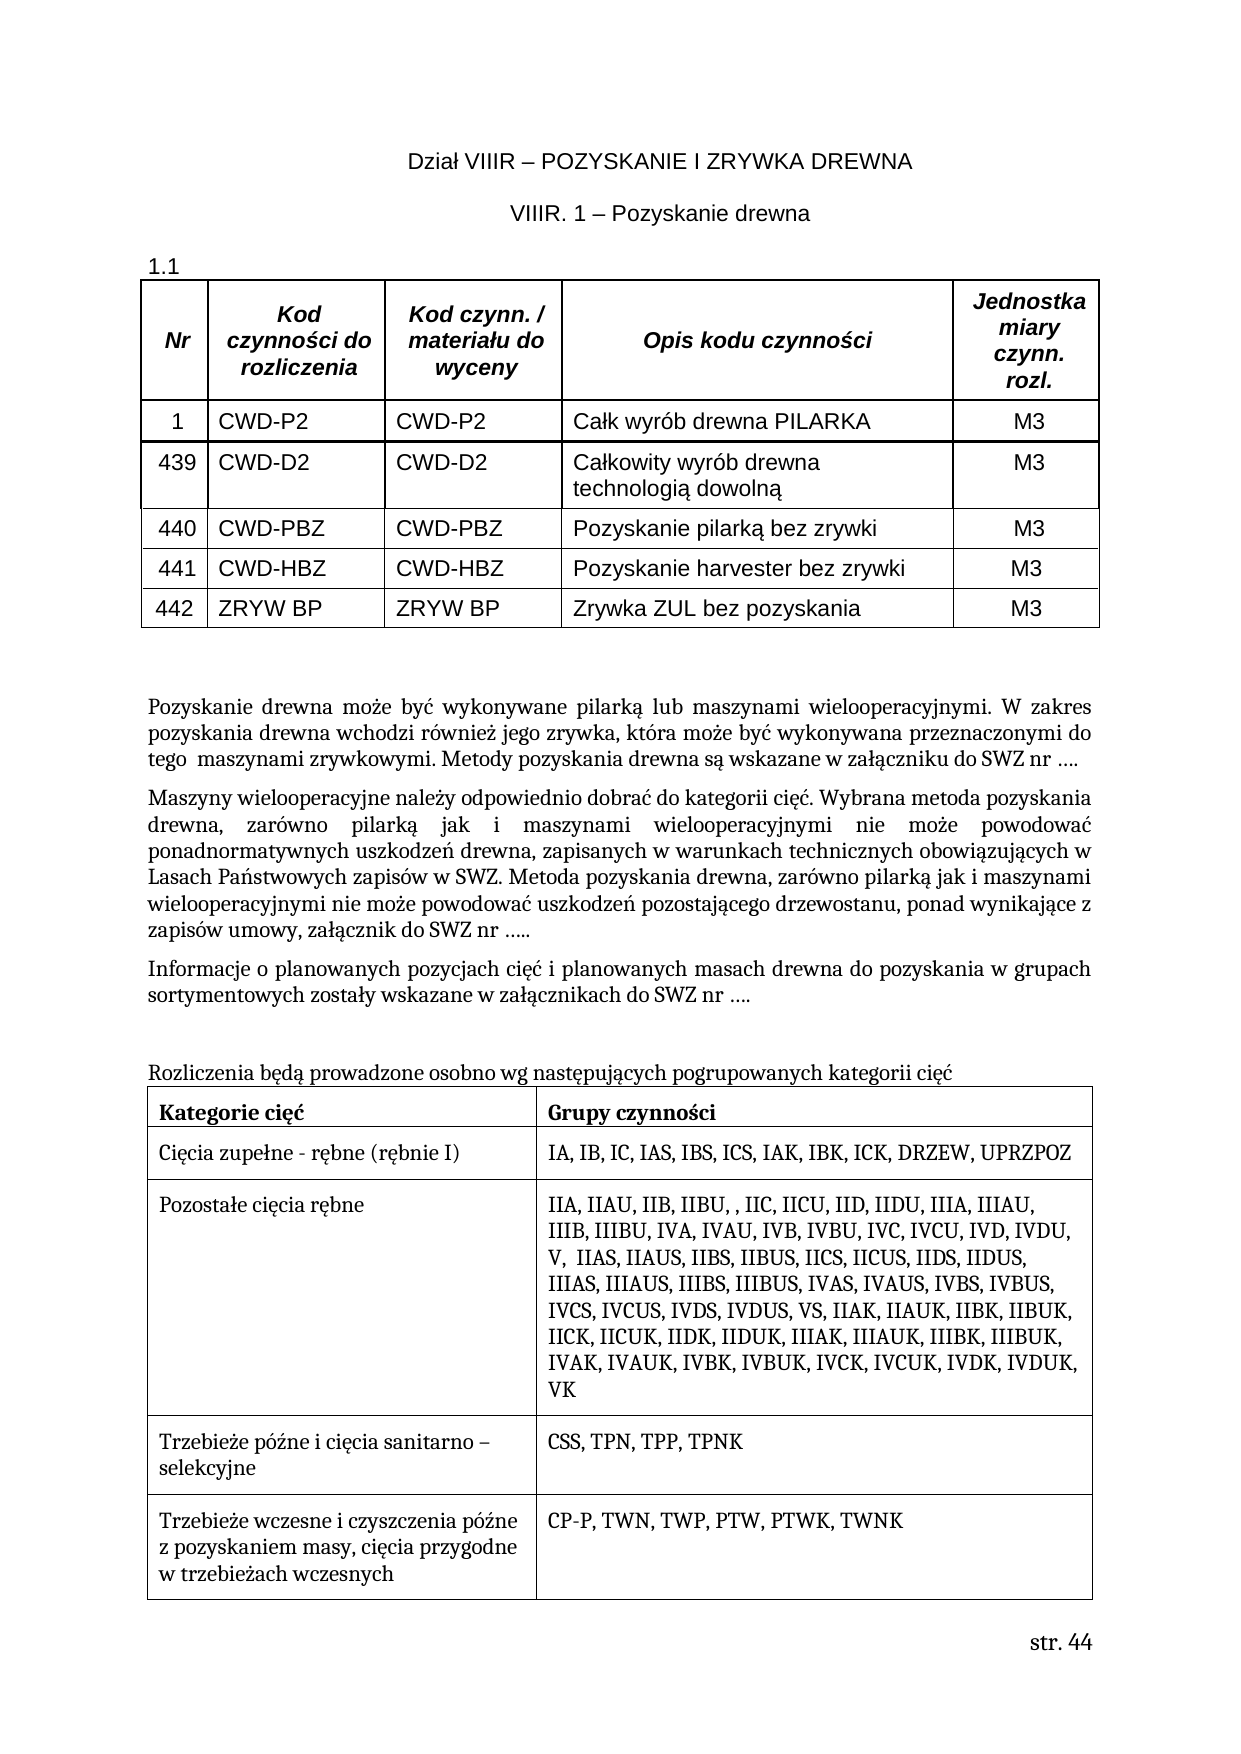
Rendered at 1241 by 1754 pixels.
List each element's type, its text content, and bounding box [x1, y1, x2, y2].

table_header Jednostka miary czynn. rozl. [954, 281, 1098, 399]
table_cell CWD-D2 [209, 443, 384, 508]
table_cell CWD-P2 [209, 401, 384, 440]
table_cell IA, IB, IC, IAS, IBS, ICS, IAK, IBK, ICK, DRZEW, UPRZPOZ [537, 1127, 1092, 1178]
table_cell CP-P, TWN, TWP, PTW, PTWK, TWNK [537, 1495, 1092, 1599]
table_cell M3 [954, 443, 1098, 508]
table_header Kod czynności do rozliczenia [209, 281, 384, 399]
table_cell ZRYW BP [385, 589, 561, 627]
table_cell CWD-PBZ [208, 509, 384, 547]
table_cell CWD-PBZ [385, 509, 561, 547]
table_cell Cięcia zupełne - rębne (rębnie I) [148, 1127, 536, 1178]
table_cell M3 [954, 588, 1099, 627]
table_header Grupy czynności [537, 1087, 1092, 1126]
table_cell M3 [954, 548, 1099, 587]
table_cell ZRYW BP [208, 589, 384, 627]
table_cell 440 [142, 509, 207, 547]
table_cell Trzebieże późne i cięcia sanitarno – selekcyjne [148, 1416, 536, 1494]
table_header Kategorie cięć [148, 1087, 536, 1126]
table_cell CWD-HBZ [208, 549, 384, 587]
text Informacje o planowanych pozycjach cięć i planowanych masach drewna do pozyskania w grupach sortymentowych zostały wskazane w załącznikach do SWZ nr …. [148, 956, 1093, 1008]
table_cell 1 [142, 401, 207, 440]
table_cell M3 [954, 509, 1099, 547]
table_cell Całk wyrób drewna PILARKA [563, 401, 952, 440]
table_cell CWD-HBZ [385, 549, 561, 587]
table_cell Zrywka ZUL bez pozyskania [562, 589, 953, 627]
table_header Nr [142, 281, 207, 399]
text Maszyny wielooperacyjne należy odpowiednio dobrać do kategorii cięć. Wybrana metoda pozyskania drewna, zarówno pilarką jak i maszynami wielooperacyjnymi nie może powodować ponadnormatywnych uszkodzeń drewna, zapisanych w warunkach technicznych obowiązujących w Lasach Państwowych zapisów w SWZ. Metoda pozyskania drewna, zarówno pilarką jak i maszynami wielooperacyjnymi nie może powodować uszkodzeń pozostającego drzewostanu, ponad wynikające z zapisów umowy, załącznik do SWZ nr ….. [148, 785, 1093, 943]
text Pozyskanie drewna może być wykonywane pilarką lub maszynami wielooperacyjnymi. W zakres pozyskania drewna wchodzi również jego zrywka, która może być wykonywana przeznaczonymi do tego maszynami zrywkowymi. Metody pozyskania drewna są wskazane w załączniku do SWZ nr …. [148, 693, 1093, 773]
table_cell CWD-D2 [386, 443, 561, 508]
table_header Kod czynn. / materiału do wyceny [386, 281, 561, 399]
table_cell Pozyskanie pilarką bez zrywki [562, 509, 953, 547]
table_cell Pozostałe cięcia rębne [148, 1180, 536, 1415]
text 1.1 [148, 253, 1093, 279]
table_cell 439 [142, 443, 207, 508]
table_cell M3 [954, 401, 1098, 440]
table_cell CWD-P2 [386, 401, 561, 440]
table_cell Pozyskanie harvester bez zrywki [562, 549, 953, 587]
table_cell 441 [142, 549, 207, 587]
table_cell 442 [142, 589, 207, 627]
table_cell IIA, IIAU, IIB, IIBU, , IIC, IICU, IID, IIDU, IIIA, IIIAU, IIIB, IIIBU, IVA, IVAU, IVB, IVBU, IVC, IVCU, IVD, IVDU, V, IIAS, IIAUS, IIBS, IIBUS, IICS, IICUS, IIDS, IIDUS, IIIAS, IIIAUS, IIIBS, IIIBUS, IVAS, IVAUS, IVBS, IVBUS, IVCS, IVCUS, IVDS, IVDUS, VS, IIAK, IIAUK, IIBK, IIBUK, IICK, IICUK, IIDK, IIDUK, IIIAK, IIIAUK, IIIBK, IIIBUK, IVAK, IVAUK, IVBK, IVBUK, IVCK, IVCUK, IVDK, IVDUK, VK [537, 1180, 1092, 1415]
table_cell Trzebieże wczesne i czyszczenia późne z pozyskaniem masy, cięcia przygodne w trzebieżach wczesnych [148, 1495, 536, 1599]
text VIIIR. 1 – Pozyskanie drewna [153, 200, 1093, 227]
table_header Opis kodu czynności [563, 281, 952, 399]
table_cell CSS, TPN, TPP, TPNK [537, 1416, 1092, 1494]
text Rozliczenia będą prowadzone osobno wg następujących pogrupowanych kategorii cięć [148, 1060, 1093, 1086]
text Dział VIIIR – POZYSKANIE I ZRYWKA DREWNA [153, 148, 1093, 174]
table_cell Całkowity wyrób drewna technologią dowolną [563, 443, 952, 508]
